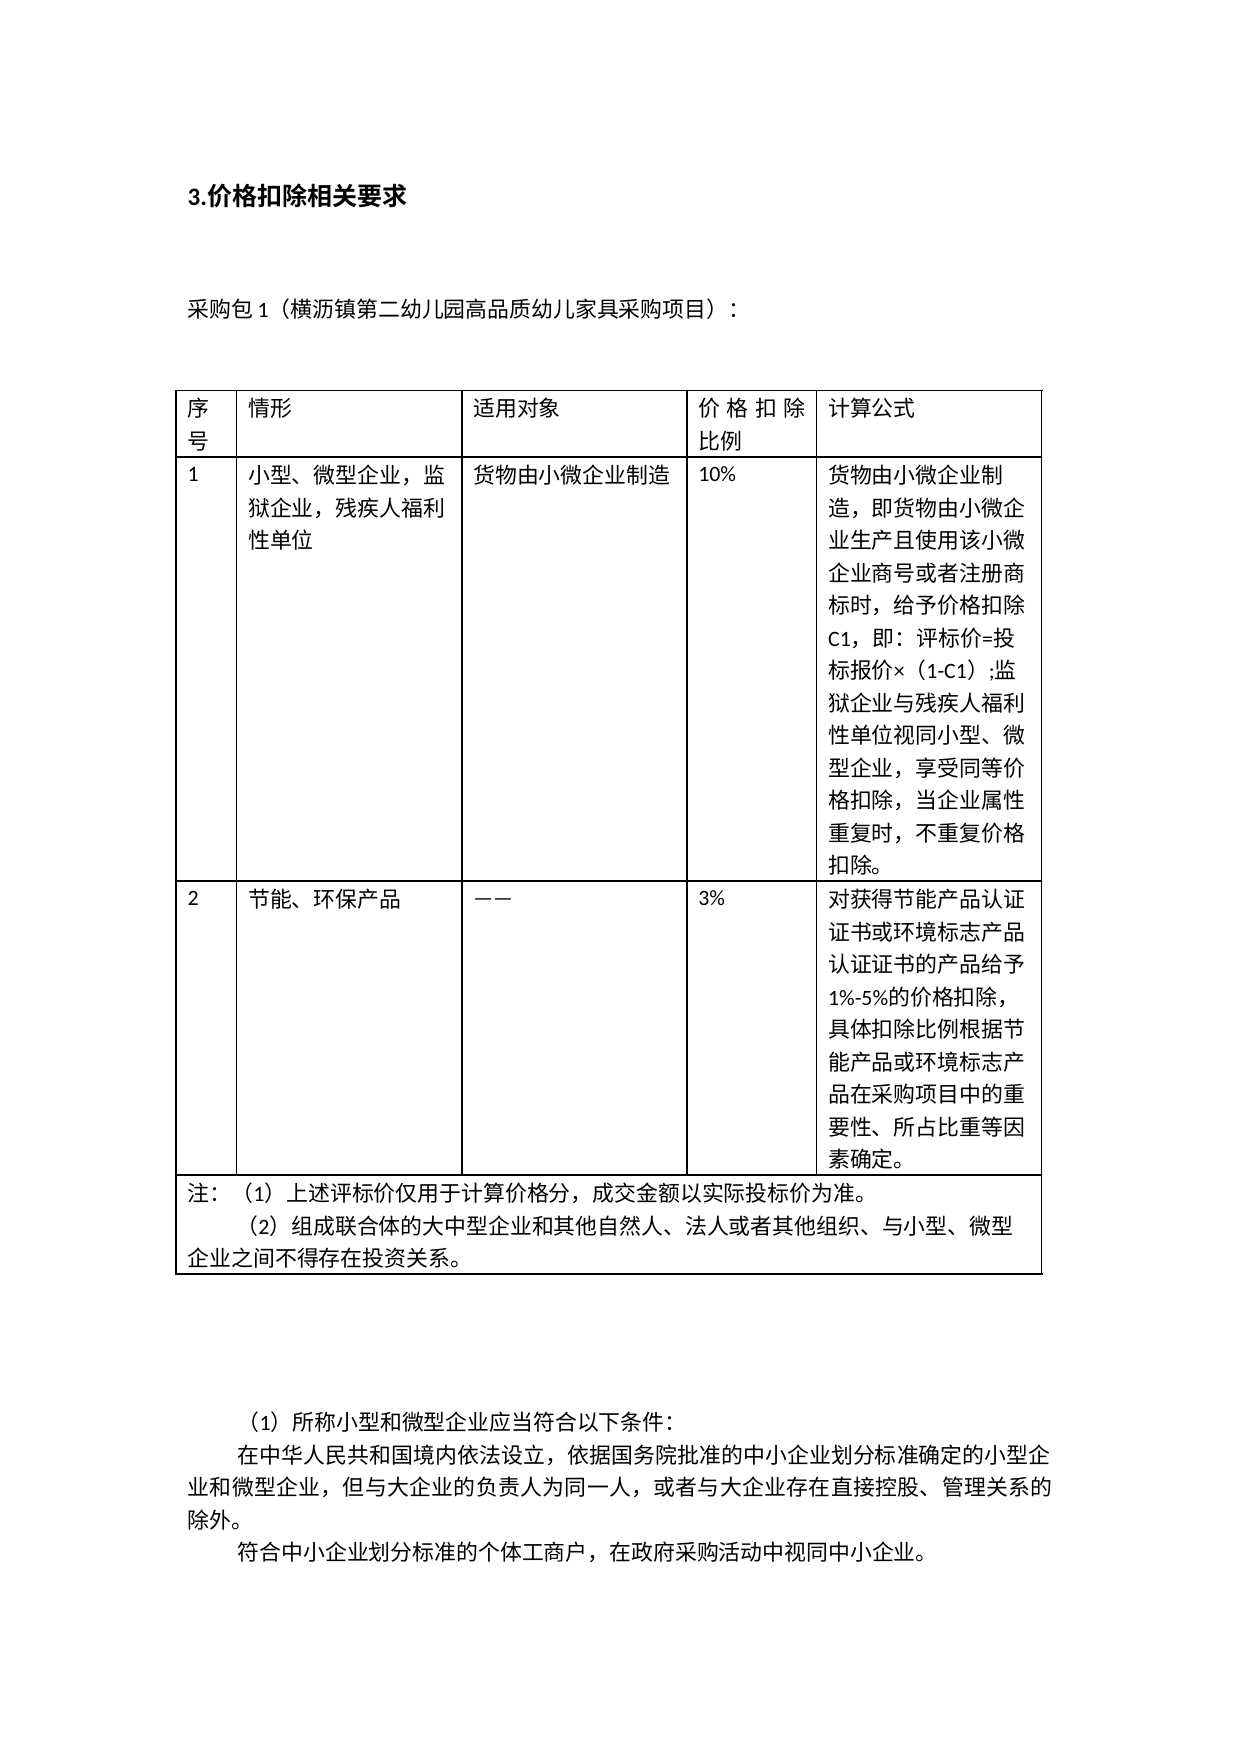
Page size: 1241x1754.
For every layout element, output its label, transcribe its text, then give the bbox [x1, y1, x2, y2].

table_cell 货物由小微企业制造 [463, 458, 686, 880]
table_cell 10% [688, 458, 816, 880]
table_header 序号 [177, 391, 236, 456]
table_cell 1 [177, 458, 236, 880]
table_cell —— [463, 882, 686, 1174]
table_header 计算公式 [817, 391, 1041, 456]
table_header 适用对象 [463, 391, 686, 456]
table_cell 货物由小微企业制造，即货物由小微企业生产且使用该小微企业商号或者注册商标时，给予价格扣除C1，即：评标价=投标报价×（1-C1）;监狱企业与残疾人福利性单位视同小型、微型企业，享受同等价格扣除，当企业属性重复时，不重复价格扣除。 [817, 458, 1041, 880]
table_cell 节能、环保产品 [237, 882, 461, 1174]
table_cell 2 [177, 882, 236, 1174]
text （1）所称小型和微型企业应当符合以下条件： [187, 1405, 1053, 1437]
table_cell 对获得节能产品认证证书或环境标志产品认证证书的产品给予1%-5%的价格扣除，具体扣除比例根据节能产品或环境标志产品在采购项目中的重要性、所占比重等因素确定。 [817, 882, 1041, 1174]
text 在中华人民共和国境内依法设立，依据国务院批准的中小企业划分标准确定的小型企业和微型企业，但与大企业的负责人为同一人，或者与大企业存在直接控股、管理关系的除外。 [187, 1437, 1053, 1535]
table_cell 3% [688, 882, 816, 1174]
table_cell 注：（1）上述评标价仅用于计算价格分，成交金额以实际投标价为准。 （2）组成联合体的大中型企业和其他自然人、法人或者其他组织、与小型、微型企业之间不得存在投资关系。 [177, 1176, 1041, 1273]
table_header 价格扣除比例 [688, 391, 816, 456]
text 采购包1（横沥镇第二幼儿园高品质幼儿家具采购项目）： [187, 292, 1053, 324]
text 3.价格扣除相关要求 [187, 162, 1053, 227]
table_header 情形 [237, 391, 461, 456]
table_cell 小型、微型企业，监狱企业，残疾人福利性单位 [237, 458, 461, 880]
text 符合中小企业划分标准的个体工商户，在政府采购活动中视同中小企业。 [187, 1535, 1053, 1567]
